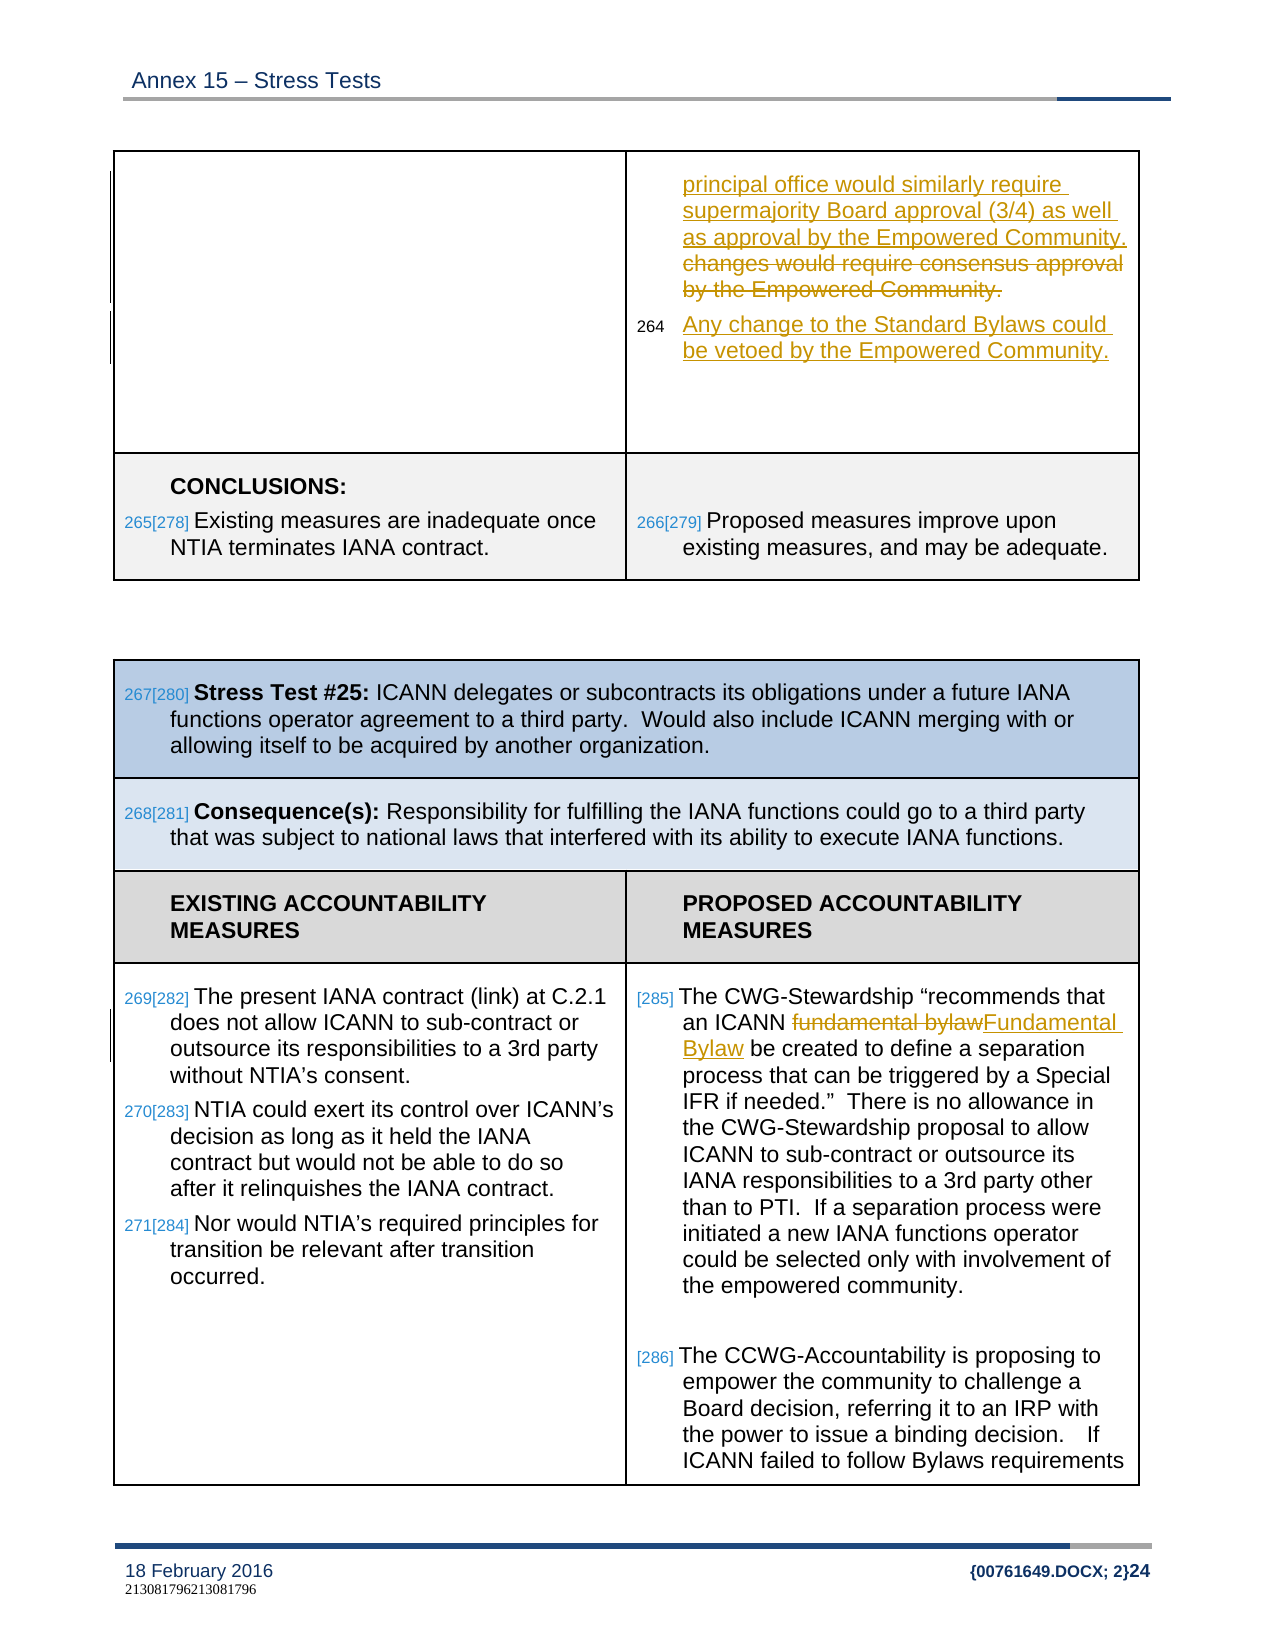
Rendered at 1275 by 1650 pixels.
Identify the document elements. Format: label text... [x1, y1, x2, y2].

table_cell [627, 152, 1138, 452]
table_header Stress Test #25: ICANN delegates or subcontracts its obligations under a future IANA functions operator agreement to a third party. Would also include ICANN merging with or allowing itself to be acquired by another organization. [115, 661, 1138, 777]
table_cell CONCLUSIONS: Existing measures are inadequate once NTIA terminates IANA contract. [115, 454, 625, 579]
table_cell EXISTING ACCOUNTABILITY MEASURES [115, 872, 625, 962]
table_cell Consequence(s): Responsibility for fulfilling the IANA functions could go to a third party that was subject to national laws that interfered with its ability to execute IANA functions. [115, 779, 1138, 869]
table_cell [627, 964, 1138, 1484]
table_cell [115, 152, 625, 452]
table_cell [115, 964, 625, 1484]
table_cell PROPOSED ACCOUNTABILITY MEASURES [627, 872, 1138, 962]
table_cell Proposed measures improve upon existing measures, and may be adequate. [627, 454, 1138, 579]
